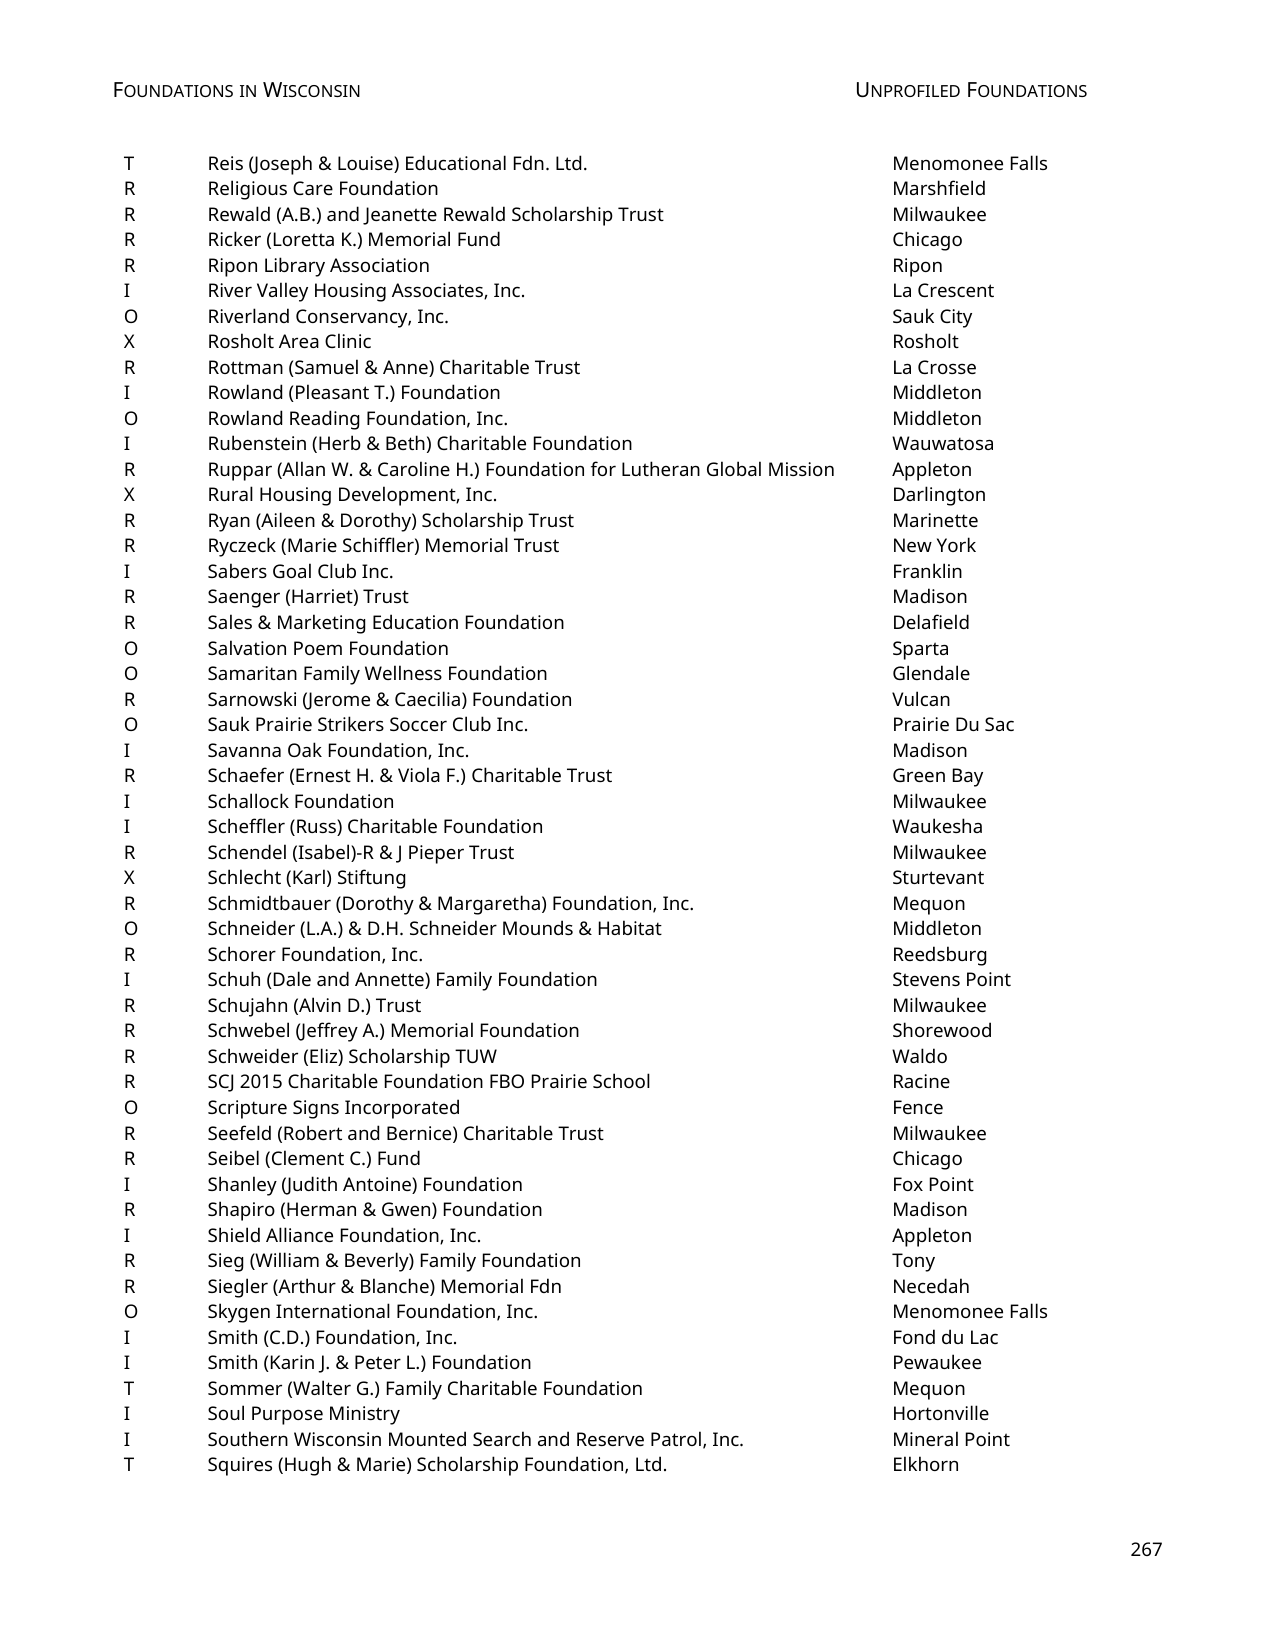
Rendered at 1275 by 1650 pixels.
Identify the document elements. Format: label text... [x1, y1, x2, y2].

table_cell Glendale [881, 660, 1161, 686]
table_cell Wauwatosa [881, 431, 1161, 456]
table_cell O [113, 711, 196, 737]
table_cell Mineral Point [881, 1426, 1161, 1452]
table_cell Menomonee Falls [881, 1299, 1161, 1324]
table_cell Schallock Foundation [196, 788, 881, 813]
table_cell Ruppar (Allan W. & Caroline H.) Foundation for Lutheran Global Mission [196, 456, 881, 482]
table_cell Ryan (Aileen & Dorothy) Scholarship Trust [196, 507, 881, 533]
table_cell O [113, 303, 196, 329]
table_cell Rewald (A.B.) and Jeanette Rewald Scholarship Trust [196, 201, 881, 227]
table_cell Soul Purpose Ministry [196, 1401, 881, 1426]
table_cell I [113, 737, 196, 762]
table_cell R [113, 252, 196, 278]
table_cell X [113, 329, 196, 354]
table_cell Schlecht (Karl) Stiftung [196, 865, 881, 890]
table_cell SCJ 2015 Charitable Foundation FBO Prairie School [196, 1069, 881, 1094]
table_cell O [113, 405, 196, 431]
table_cell Ripon Library Association [196, 252, 881, 278]
table_cell Madison [881, 737, 1161, 762]
table_cell Ricker (Loretta K.) Memorial Fund [196, 227, 881, 252]
table_cell Mequon [881, 890, 1161, 916]
table_cell Seefeld (Robert and Bernice) Charitable Trust [196, 1120, 881, 1145]
table_cell Necedah [881, 1273, 1161, 1298]
table_cell Sarnowski (Jerome & Caecilia) Foundation [196, 686, 881, 711]
table_cell Milwaukee [881, 201, 1161, 227]
table_cell O [113, 916, 196, 941]
table_cell Savanna Oak Foundation, Inc. [196, 737, 881, 762]
table_cell R [113, 941, 196, 967]
table_cell R [113, 1145, 196, 1171]
table_cell O [113, 635, 196, 660]
table_cell Menomonee Falls [881, 150, 1161, 176]
table_cell Schmidtbauer (Dorothy & Margaretha) Foundation, Inc. [196, 890, 881, 916]
table_cell River Valley Housing Associates, Inc. [196, 278, 881, 303]
table_cell Middleton [881, 916, 1161, 941]
table_cell R [113, 354, 196, 380]
table_cell R [113, 1069, 196, 1094]
table_cell Middleton [881, 380, 1161, 405]
table_cell Madison [881, 1196, 1161, 1222]
table_cell Chicago [881, 1145, 1161, 1171]
table_cell Vulcan [881, 686, 1161, 711]
table_cell Chicago [881, 227, 1161, 252]
table_cell R [113, 839, 196, 864]
table_cell Southern Wisconsin Mounted Search and Reserve Patrol, Inc. [196, 1426, 881, 1452]
table_cell Scripture Signs Incorporated [196, 1094, 881, 1120]
table_cell R [113, 686, 196, 711]
table_cell R [113, 1196, 196, 1222]
table_cell I [113, 1222, 196, 1247]
table_cell R [113, 1120, 196, 1145]
table_cell Marinette [881, 507, 1161, 533]
table_cell R [113, 227, 196, 252]
table_cell I [113, 1350, 196, 1375]
table_cell R [113, 176, 196, 201]
table_cell Sauk City [881, 303, 1161, 329]
table_cell Schweider (Eliz) Scholarship TUW [196, 1043, 881, 1069]
table_cell I [113, 380, 196, 405]
table_cell O [113, 1094, 196, 1120]
table_cell I [113, 1401, 196, 1426]
table_cell Green Bay [881, 763, 1161, 788]
table_cell Shanley (Judith Antoine) Foundation [196, 1171, 881, 1196]
table_cell Schujahn (Alvin D.) Trust [196, 992, 881, 1018]
table_cell R [113, 1018, 196, 1043]
table_cell Pewaukee [881, 1350, 1161, 1375]
table_cell Sieg (William & Beverly) Family Foundation [196, 1248, 881, 1273]
table_cell Franklin [881, 558, 1161, 584]
table_cell Racine [881, 1069, 1161, 1094]
table_cell R [113, 1248, 196, 1273]
table_cell Religious Care Foundation [196, 176, 881, 201]
table_cell Ripon [881, 252, 1161, 278]
table_cell Rowland Reading Foundation, Inc. [196, 405, 881, 431]
table_cell T [113, 1452, 196, 1477]
table_cell I [113, 431, 196, 456]
table_cell I [113, 1426, 196, 1452]
table_cell I [113, 967, 196, 992]
table_cell I [113, 1171, 196, 1196]
table_cell Schwebel (Jeffrey A.) Memorial Foundation [196, 1018, 881, 1043]
table_cell Milwaukee [881, 839, 1161, 864]
table_cell R [113, 584, 196, 609]
table_cell Delafield [881, 609, 1161, 635]
table_cell R [113, 456, 196, 482]
table_cell Fence [881, 1094, 1161, 1120]
table_cell Sparta [881, 635, 1161, 660]
table_cell Riverland Conservancy, Inc. [196, 303, 881, 329]
table_cell Sturtevant [881, 865, 1161, 890]
table_cell Salvation Poem Foundation [196, 635, 881, 660]
table_cell R [113, 992, 196, 1018]
table_cell Hortonville [881, 1401, 1161, 1426]
table_cell Skygen International Foundation, Inc. [196, 1299, 881, 1324]
table_cell Schneider (L.A.) & D.H. Schneider Mounds & Habitat [196, 916, 881, 941]
table_cell Sales & Marketing Education Foundation [196, 609, 881, 635]
table_cell Scheffler (Russ) Charitable Foundation [196, 814, 881, 839]
table_cell Schendel (Isabel)-R & J Pieper Trust [196, 839, 881, 864]
table_cell X [113, 482, 196, 507]
table_cell Rubenstein (Herb & Beth) Charitable Foundation [196, 431, 881, 456]
table_cell Darlington [881, 482, 1161, 507]
table_cell I [113, 814, 196, 839]
table_cell Smith (Karin J. & Peter L.) Foundation [196, 1350, 881, 1375]
table_cell R [113, 890, 196, 916]
table_cell La Crescent [881, 278, 1161, 303]
table_cell Sauk Prairie Strikers Soccer Club Inc. [196, 711, 881, 737]
table_cell Tony [881, 1248, 1161, 1273]
table_cell Reedsburg [881, 941, 1161, 967]
table_cell I [113, 1324, 196, 1349]
table_cell Marshfield [881, 176, 1161, 201]
table_cell Siegler (Arthur & Blanche) Memorial Fdn [196, 1273, 881, 1298]
table_cell New York [881, 533, 1161, 558]
table_cell R [113, 609, 196, 635]
table_cell Rural Housing Development, Inc. [196, 482, 881, 507]
table_cell T [113, 150, 196, 176]
table_cell Squires (Hugh & Marie) Scholarship Foundation, Ltd. [196, 1452, 881, 1477]
table_cell O [113, 1299, 196, 1324]
table_cell Madison [881, 584, 1161, 609]
table_cell R [113, 533, 196, 558]
table_cell Rosholt [881, 329, 1161, 354]
table_cell Saenger (Harriet) Trust [196, 584, 881, 609]
table_cell I [113, 278, 196, 303]
table_cell Shorewood [881, 1018, 1161, 1043]
table_cell O [113, 660, 196, 686]
table_cell Appleton [881, 1222, 1161, 1247]
table_cell Milwaukee [881, 1120, 1161, 1145]
table_cell R [113, 1273, 196, 1298]
table_cell Schaefer (Ernest H. & Viola F.) Charitable Trust [196, 763, 881, 788]
table_cell I [113, 788, 196, 813]
table_cell Prairie Du Sac [881, 711, 1161, 737]
table_cell R [113, 1043, 196, 1069]
table_cell R [113, 201, 196, 227]
table_cell T [113, 1375, 196, 1401]
table_cell Elkhorn [881, 1452, 1161, 1477]
table_cell I [113, 558, 196, 584]
table_cell Waukesha [881, 814, 1161, 839]
table_cell Milwaukee [881, 992, 1161, 1018]
table_cell Reis (Joseph & Louise) Educational Fdn. Ltd. [196, 150, 881, 176]
table_cell Mequon [881, 1375, 1161, 1401]
table_cell Ryczeck (Marie Schiffler) Memorial Trust [196, 533, 881, 558]
table_cell R [113, 507, 196, 533]
table_cell La Crosse [881, 354, 1161, 380]
table_cell Rosholt Area Clinic [196, 329, 881, 354]
table_cell Smith (C.D.) Foundation, Inc. [196, 1324, 881, 1349]
table_cell X [113, 865, 196, 890]
table_cell Rowland (Pleasant T.) Foundation [196, 380, 881, 405]
table_cell Sabers Goal Club Inc. [196, 558, 881, 584]
table_cell Stevens Point [881, 967, 1161, 992]
table_cell Samaritan Family Wellness Foundation [196, 660, 881, 686]
table_cell Sommer (Walter G.) Family Charitable Foundation [196, 1375, 881, 1401]
table_cell Schuh (Dale and Annette) Family Foundation [196, 967, 881, 992]
table_cell Waldo [881, 1043, 1161, 1069]
table_cell Shapiro (Herman & Gwen) Foundation [196, 1196, 881, 1222]
table_cell Fond du Lac [881, 1324, 1161, 1349]
table_cell Appleton [881, 456, 1161, 482]
table_cell Fox Point [881, 1171, 1161, 1196]
table_cell Middleton [881, 405, 1161, 431]
table_cell Shield Alliance Foundation, Inc. [196, 1222, 881, 1247]
table_cell Schorer Foundation, Inc. [196, 941, 881, 967]
table_cell R [113, 763, 196, 788]
table_cell Rottman (Samuel & Anne) Charitable Trust [196, 354, 881, 380]
table_cell Seibel (Clement C.) Fund [196, 1145, 881, 1171]
table_cell Milwaukee [881, 788, 1161, 813]
